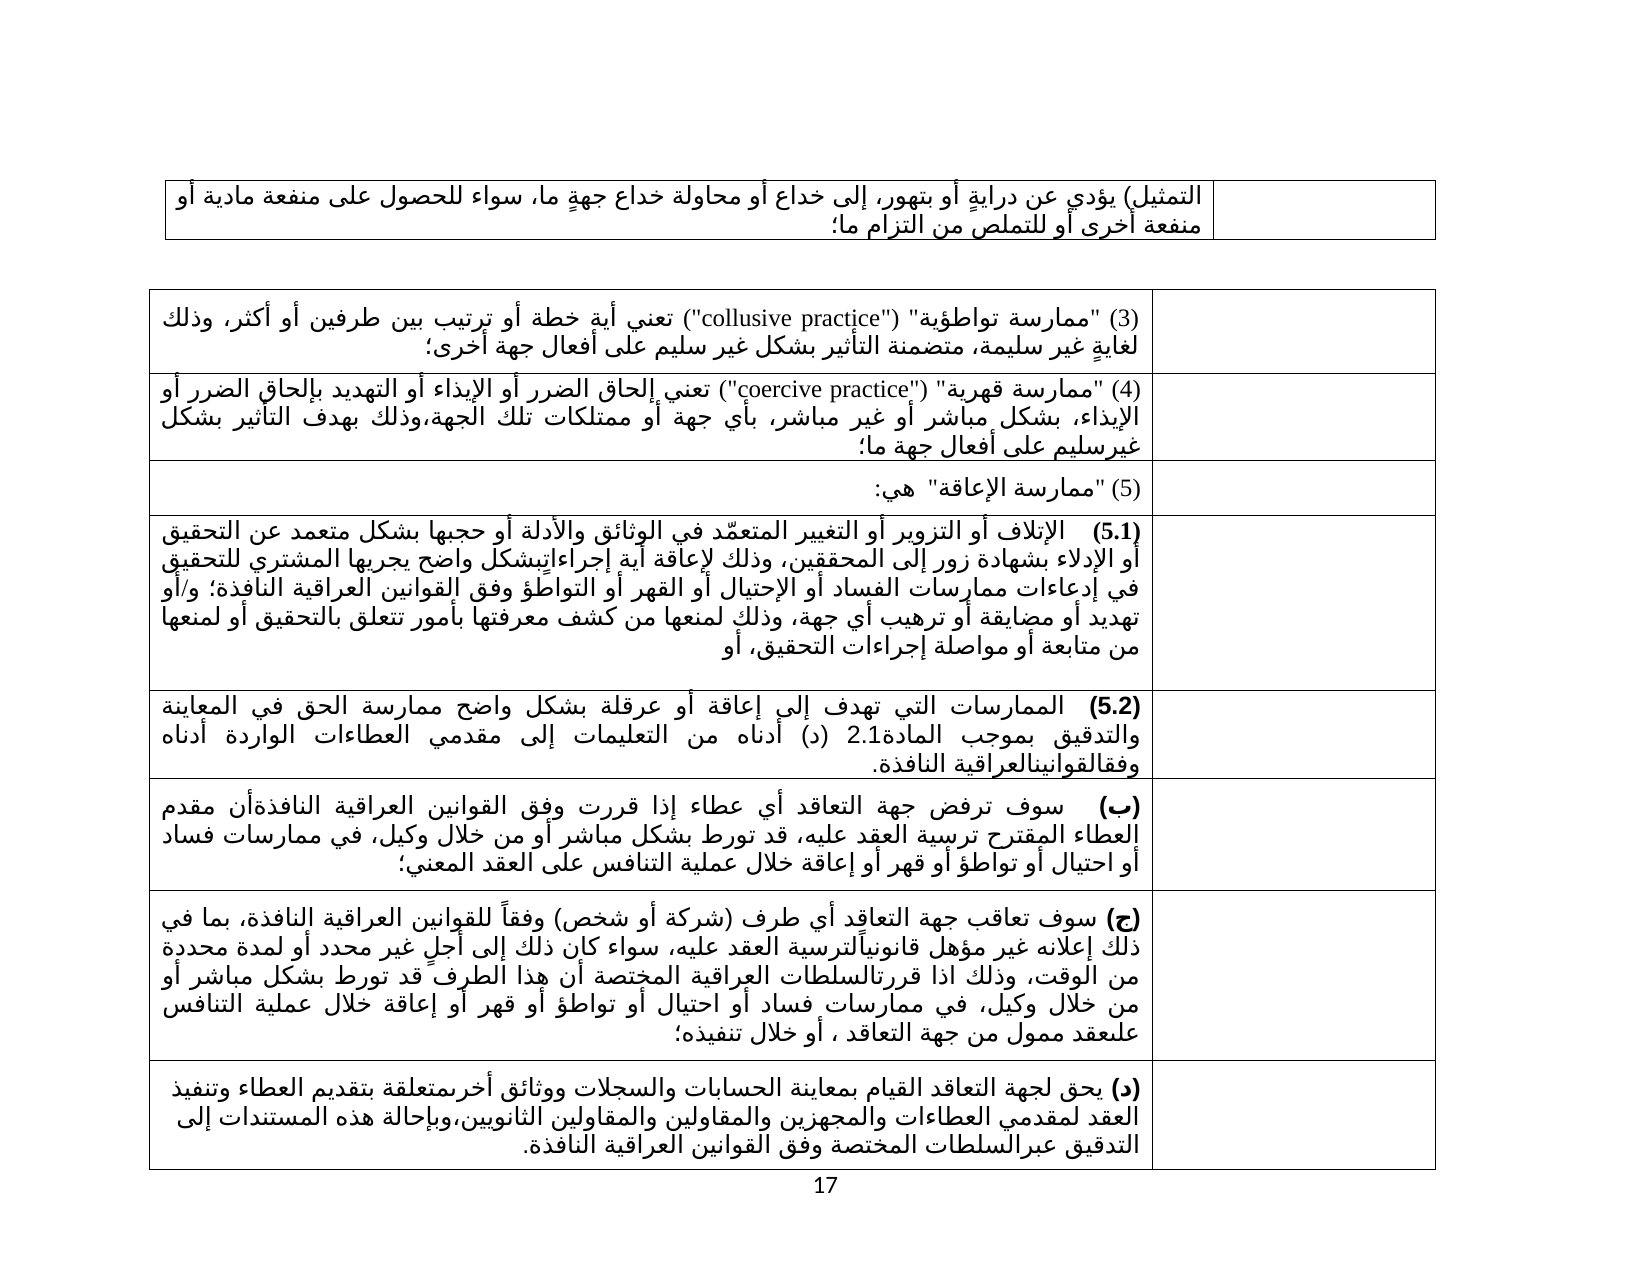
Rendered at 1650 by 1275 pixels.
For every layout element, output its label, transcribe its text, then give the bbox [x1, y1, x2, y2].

table_cell (ج) سوف تعاقب جهة التعاقد أي طرف (شركة أو شخص) وفقاً للقوانين العراقية النافذة، بما في ذلك إعلانه غير مؤهل قانونياًلترسية العقد عليه، سواء كان ذلك إلى أجلٍ غير محدد أو لمدة محددة من الوقت، وذلك اذا قررتالسلطات العراقية المختصة أن هذا الطرف قد تورط بشكل مباشر أو من خلال وكيل، في ممارسات فساد أو احتيال أو تواطؤ أو قهر أو إعاقة خلال عملية التنافس علىعقد ممول من جهة التعاقد ، أو خلال تنفيذه؛ [150, 891, 1152, 1059]
table_cell [1153, 779, 1435, 890]
table_cell (5) "ممارسة الإعاقة" هي: [150, 461, 1152, 515]
table_cell [1153, 374, 1435, 460]
table_cell [1153, 1061, 1435, 1168]
table_cell (د) يحق لجهة التعاقد القيام بمعاينة الحسابات والسجلات ووثائق أخرىمتعلقة بتقديم العطاء وتنفيذ العقد لمقدمي العطاءات والمجهزين والمقاولين والمقاولين الثانويين،وبإحالة هذه المستندات إلى التدقيق عبرالسلطات المختصة وفق القوانين العراقية النافذة. [150, 1061, 1152, 1168]
table_cell [1214, 181, 1435, 238]
table_cell (4) "ممارسة قهرية" ("coercive practice") تعني إلحاق الضرر أو الإيذاء أو التهديد بإلحاق الضرر أو الإيذاء، بشكل مباشر أو غير مباشر، بأي جهة أو ممتلكات تلك الجهة،وذلك بهدف التأثير بشكل غيرسليم على أفعال جهة ما؛ [150, 374, 1152, 460]
table_header [1153, 290, 1435, 373]
table_cell (5.1) الإتلاف أو التزوير أو التغيير المتعمّد في الوثائق والأدلة أو حجبها بشكل متعمد عن التحقيق أو الإدلاء بشهادة زور إلى المحققين، وذلك لإعاقة أية إجراءاتٍبشكل واضح يجريها المشتري للتحقيق في إدعاءات ممارسات الفساد أو الإحتيال أو القهر أو التواطؤ وفق القوانين العراقية النافذة؛ و/أو تهديد أو مضايقة أو ترهيب أي جهة، وذلك لمنعها من كشف معرفتها بأمور تتعلق بالتحقيق أو لمنعها من متابعة أو مواصلة إجراءات التحقيق، أو [150, 516, 1152, 690]
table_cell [166, 181, 1213, 238]
table_cell [1153, 516, 1435, 690]
table_cell (ب) سوف ترفض جهة التعاقد أي عطاء إذا قررت وفق القوانين العراقية النافذةأن مقدم العطاء المقترح ترسية العقد عليه، قد تورط بشكل مباشر أو من خلال وكيل، في ممارسات فساد أو احتيال أو تواطؤ أو قهر أو إعاقة خلال عملية التنافس على العقد المعني؛ [150, 779, 1152, 890]
table_header (3) "ممارسة تواطؤية" ("collusive practice") تعني أية خطة أو ترتيب بين طرفين أو أكثر، وذلك لغايةٍ غير سليمة، متضمنة التأثير بشكل غير سليم على أفعال جهة أخرى؛ [150, 290, 1152, 373]
table_cell [1153, 891, 1435, 1059]
table_cell [1153, 691, 1435, 777]
table_cell [1153, 461, 1435, 515]
table_cell (5.2) الممارسات التي تهدف إلى إعاقة أو عرقلة بشكل واضح ممارسة الحق في المعاينة والتدقيق بموجب المادة2.1 (د) أدناه من التعليمات إلى مقدمي العطاءات الواردة أدناه وفقالقوانينالعراقية النافذة. [150, 691, 1152, 777]
